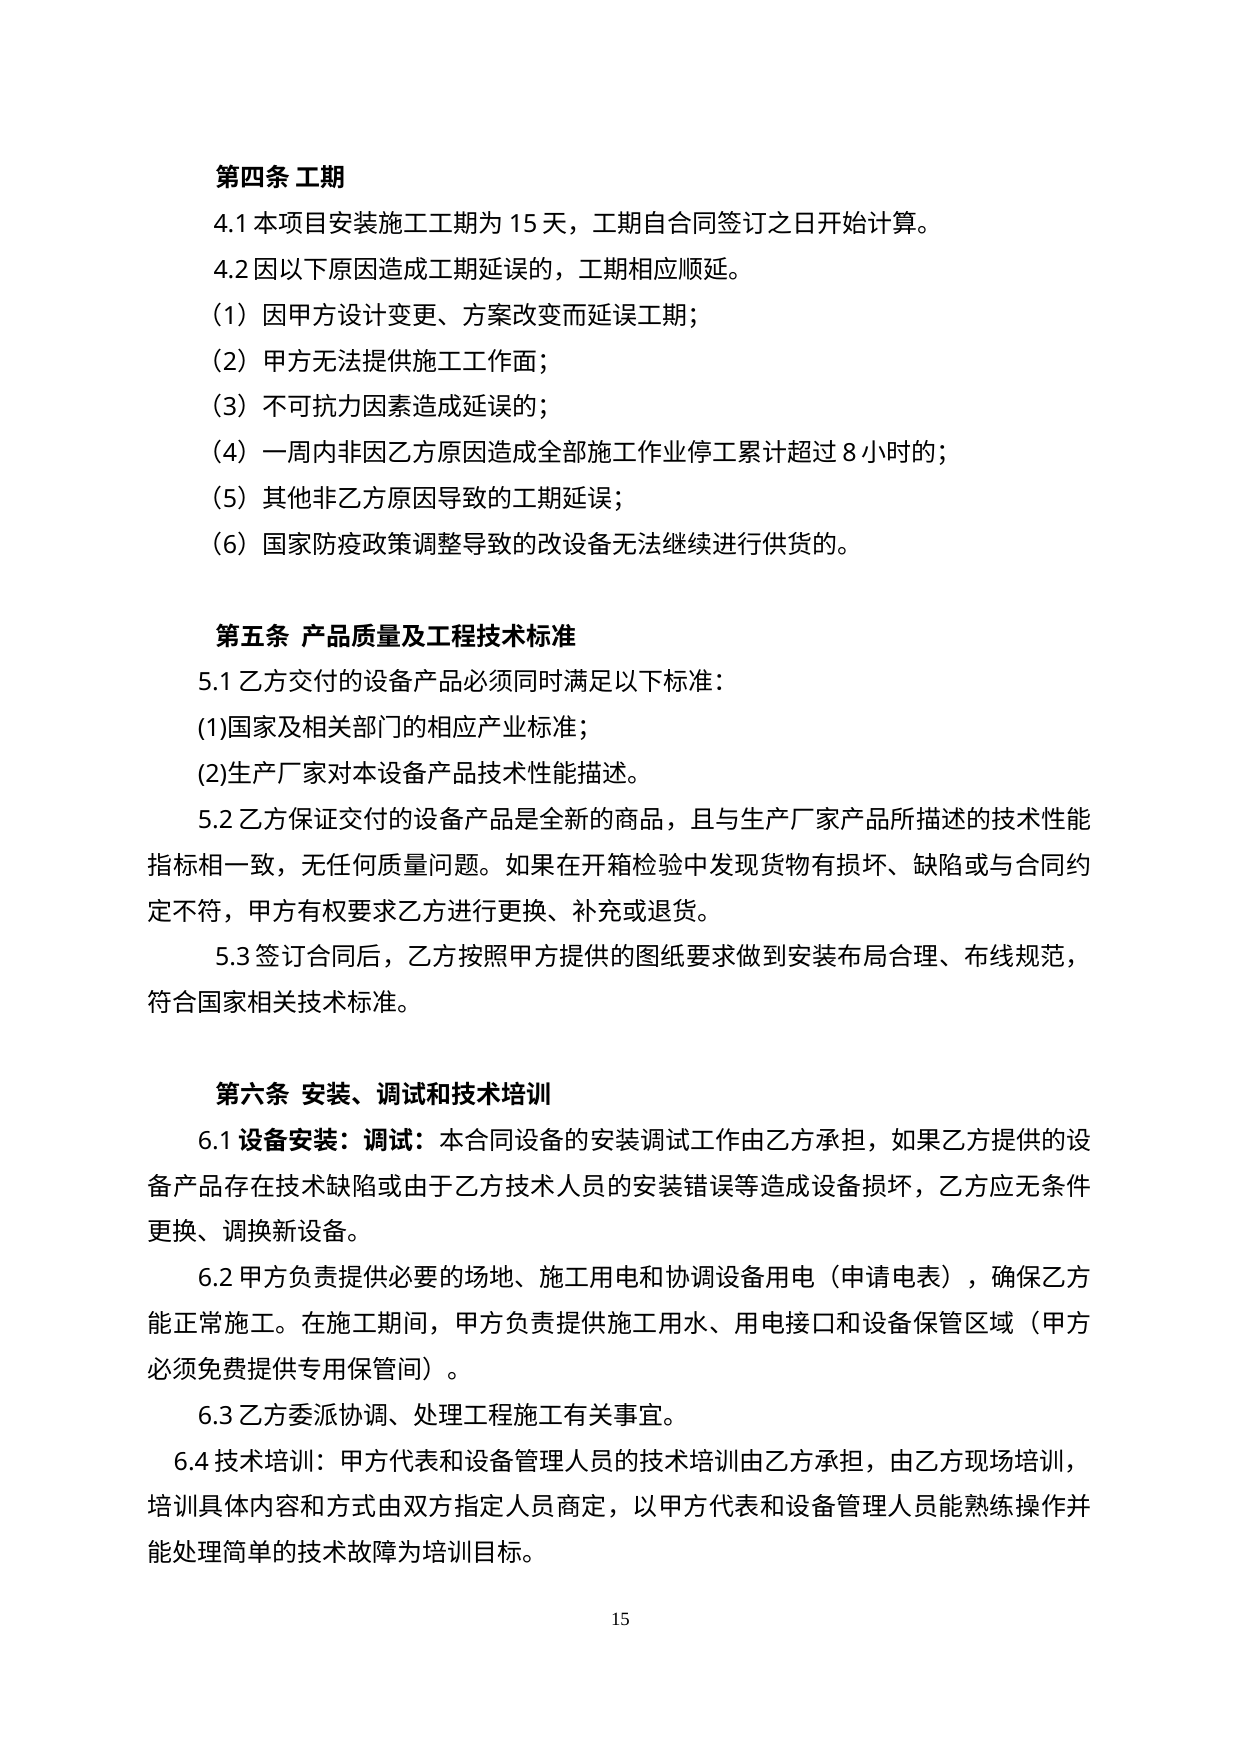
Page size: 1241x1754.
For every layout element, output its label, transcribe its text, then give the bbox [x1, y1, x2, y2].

text 6.2甲方负责提供必要的场地、施工用电和协调设备用电（申请电表），确保乙方能正常施工。在施工期间，甲方负责提供施工用水、用电接口和设备保管区域（甲方必须免费提供专用保管间）。 [148, 1250, 1092, 1387]
text （4）一周内非因乙方原因造成全部施工作业停工累计超过8小时的； [148, 425, 1092, 471]
text (2)生产厂家对本设备产品技术性能描述。 [148, 746, 1092, 792]
text （3）不可抗力因素造成延误的； [148, 379, 1092, 425]
text 第四条 工期 [148, 150, 1092, 196]
text （2）甲方无法提供施工工作面； [148, 333, 1092, 379]
text 6.1设备安装：调试：本合同设备的安装调试工作由乙方承担，如果乙方提供的设备产品存在技术缺陷或由于乙方技术人员的安装错误等造成设备损坏，乙方应无条件更换、调换新设备。 [148, 1112, 1092, 1250]
text (1)国家及相关部门的相应产业标准； [148, 700, 1092, 746]
text 5.3签订合同后，乙方按照甲方提供的图纸要求做到安装布局合理、布线规范，符合国家相关技术标准。 [148, 929, 1092, 1021]
text （6）国家防疫政策调整导致的改设备无法继续进行供货的。 [148, 517, 1092, 562]
text 第六条 安装、调试和技术培训 [148, 1067, 1092, 1112]
text （5）其他非乙方原因导致的工期延误； [148, 471, 1092, 517]
text 第五条 产品质量及工程技术标准 [148, 608, 1092, 654]
text 4.1本项目安装施工工期为15天，工期自合同签订之日开始计算。 4.2因以下原因造成工期延误的，工期相应顺延。 [213, 196, 1092, 287]
text 6.3乙方委派协调、处理工程施工有关事宜。 [148, 1387, 1092, 1433]
text （1）因甲方设计变更、方案改变而延误工期； [148, 287, 1092, 333]
text 6.4技术培训：甲方代表和设备管理人员的技术培训由乙方承担，由乙方现场培训，培训具体内容和方式由双方指定人员商定，以甲方代表和设备管理人员能熟练操作并能处理简单的技术故障为培训目标。 [148, 1433, 1092, 1571]
text 5.1乙方交付的设备产品必须同时满足以下标准： [148, 654, 1092, 700]
text 5.2乙方保证交付的设备产品是全新的商品，且与生产厂家产品所描述的技术性能指标相一致，无任何质量问题。如果在开箱检验中发现货物有损坏、缺陷或与合同约定不符，甲方有权要求乙方进行更换、补充或退货。 [148, 792, 1092, 929]
